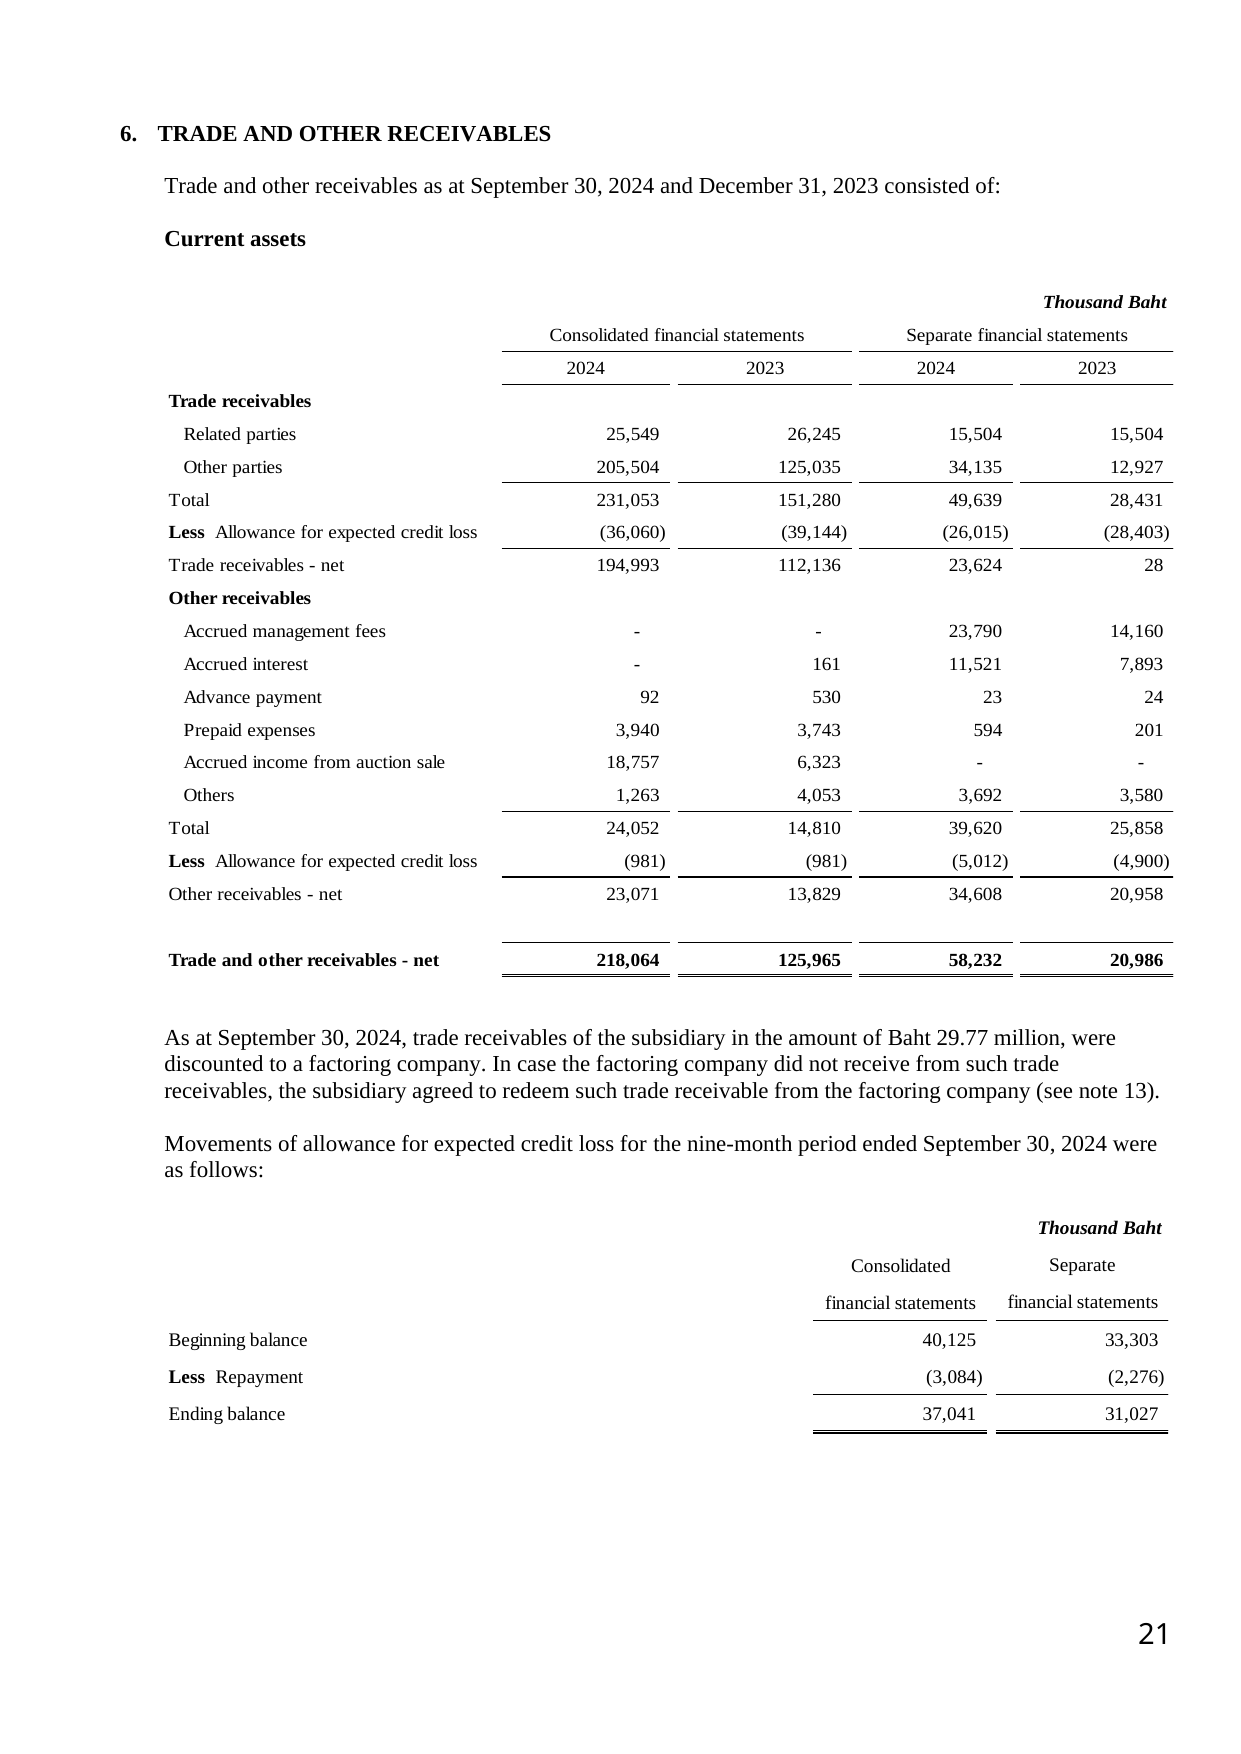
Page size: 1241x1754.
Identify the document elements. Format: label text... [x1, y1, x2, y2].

text Movements of allowance for expected credit loss for the nine-month period ended September 30, 2024 were as follows: [164, 1129, 1171, 1182]
text Trade and other receivables as at September 30, 2024 and December 31, 2023 consisted of: [164, 173, 1171, 199]
text As at September 30, 2024, trade receivables of the subsidiary in the amount of Baht 29.77 million, were discounted to a factoring company. In case the factoring company did not receive from such trade receivables, the subsidiary agreed to redeem such trade receivable from the factoring company (see note 13). [164, 1024, 1171, 1103]
list TRADE AND OTHER RECEIVABLES [120, 120, 1156, 146]
text Current assets [164, 225, 1171, 252]
